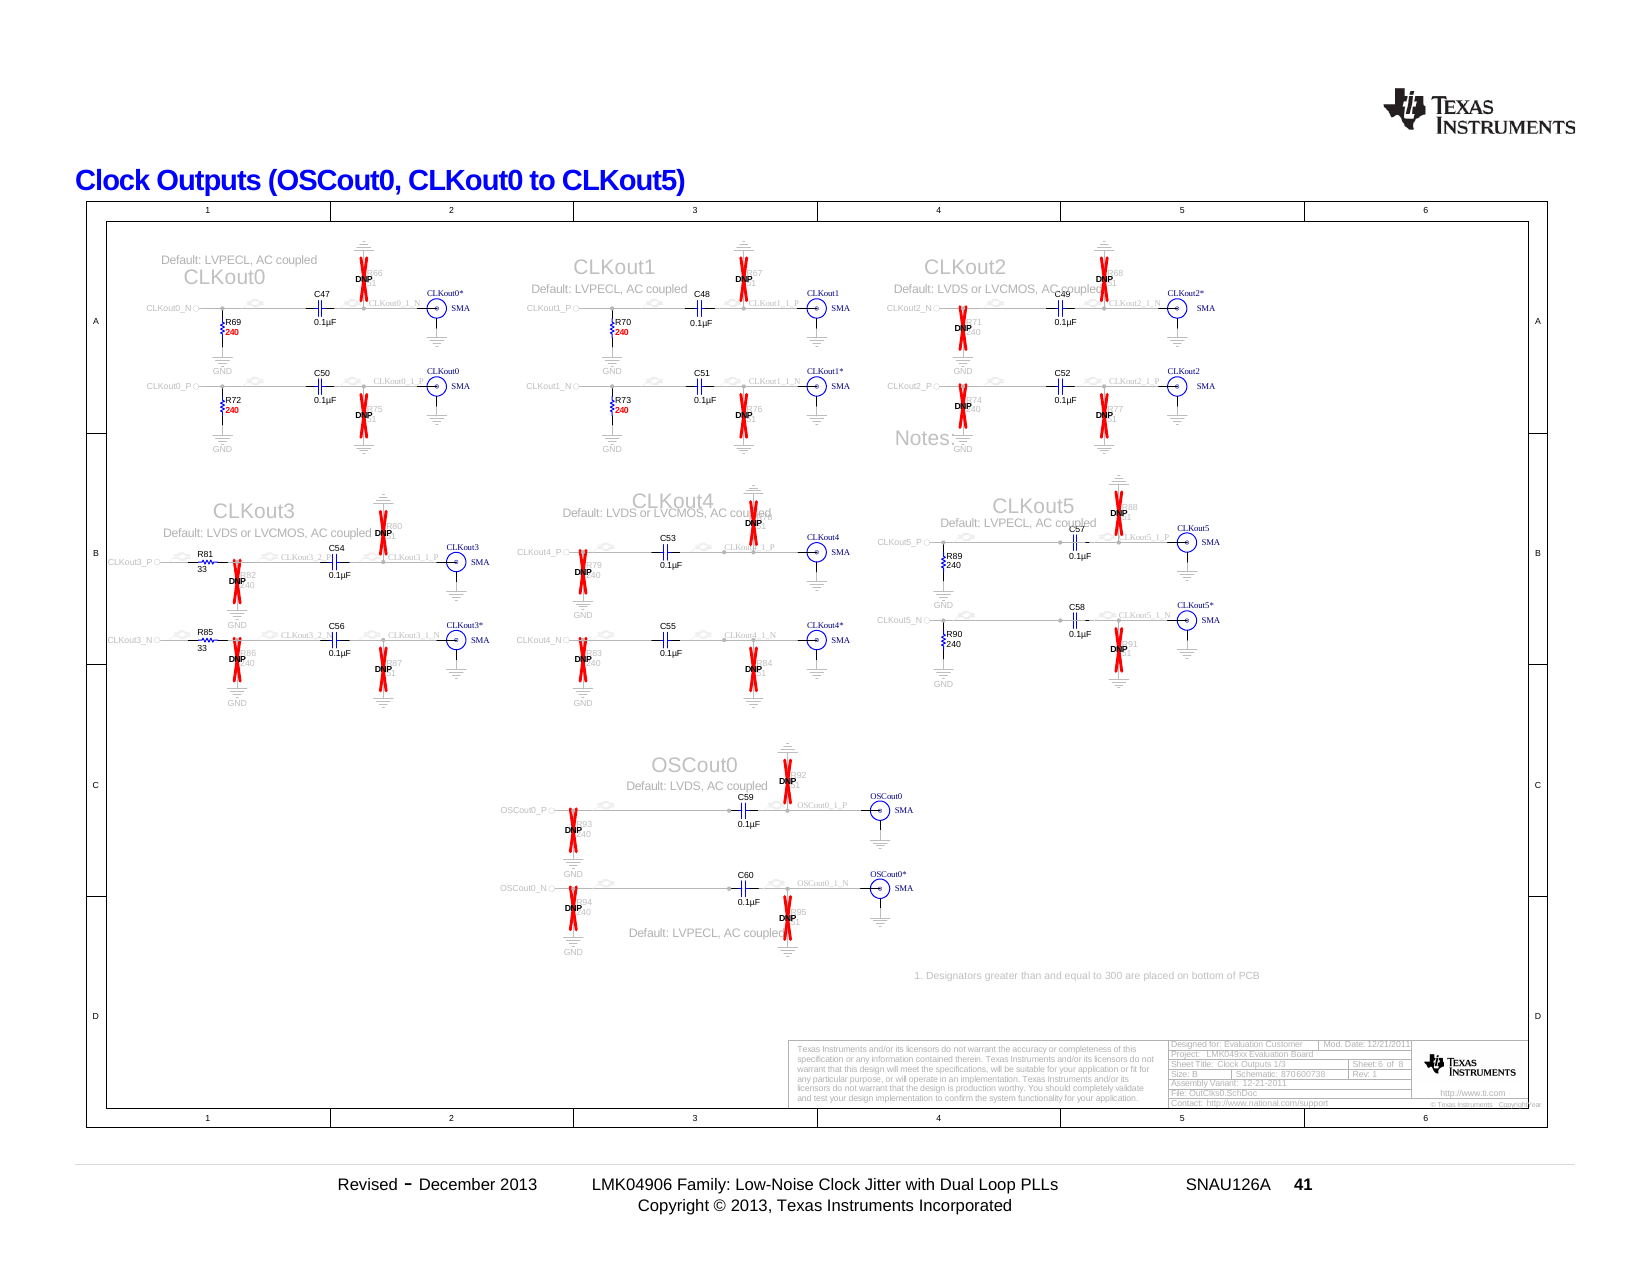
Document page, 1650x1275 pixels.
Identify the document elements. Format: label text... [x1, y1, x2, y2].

subtitle Clock Outputs (OSCout0, CLKout0 to CLKout5) [75, 163, 1575, 196]
picture [1383, 88, 1575, 134]
